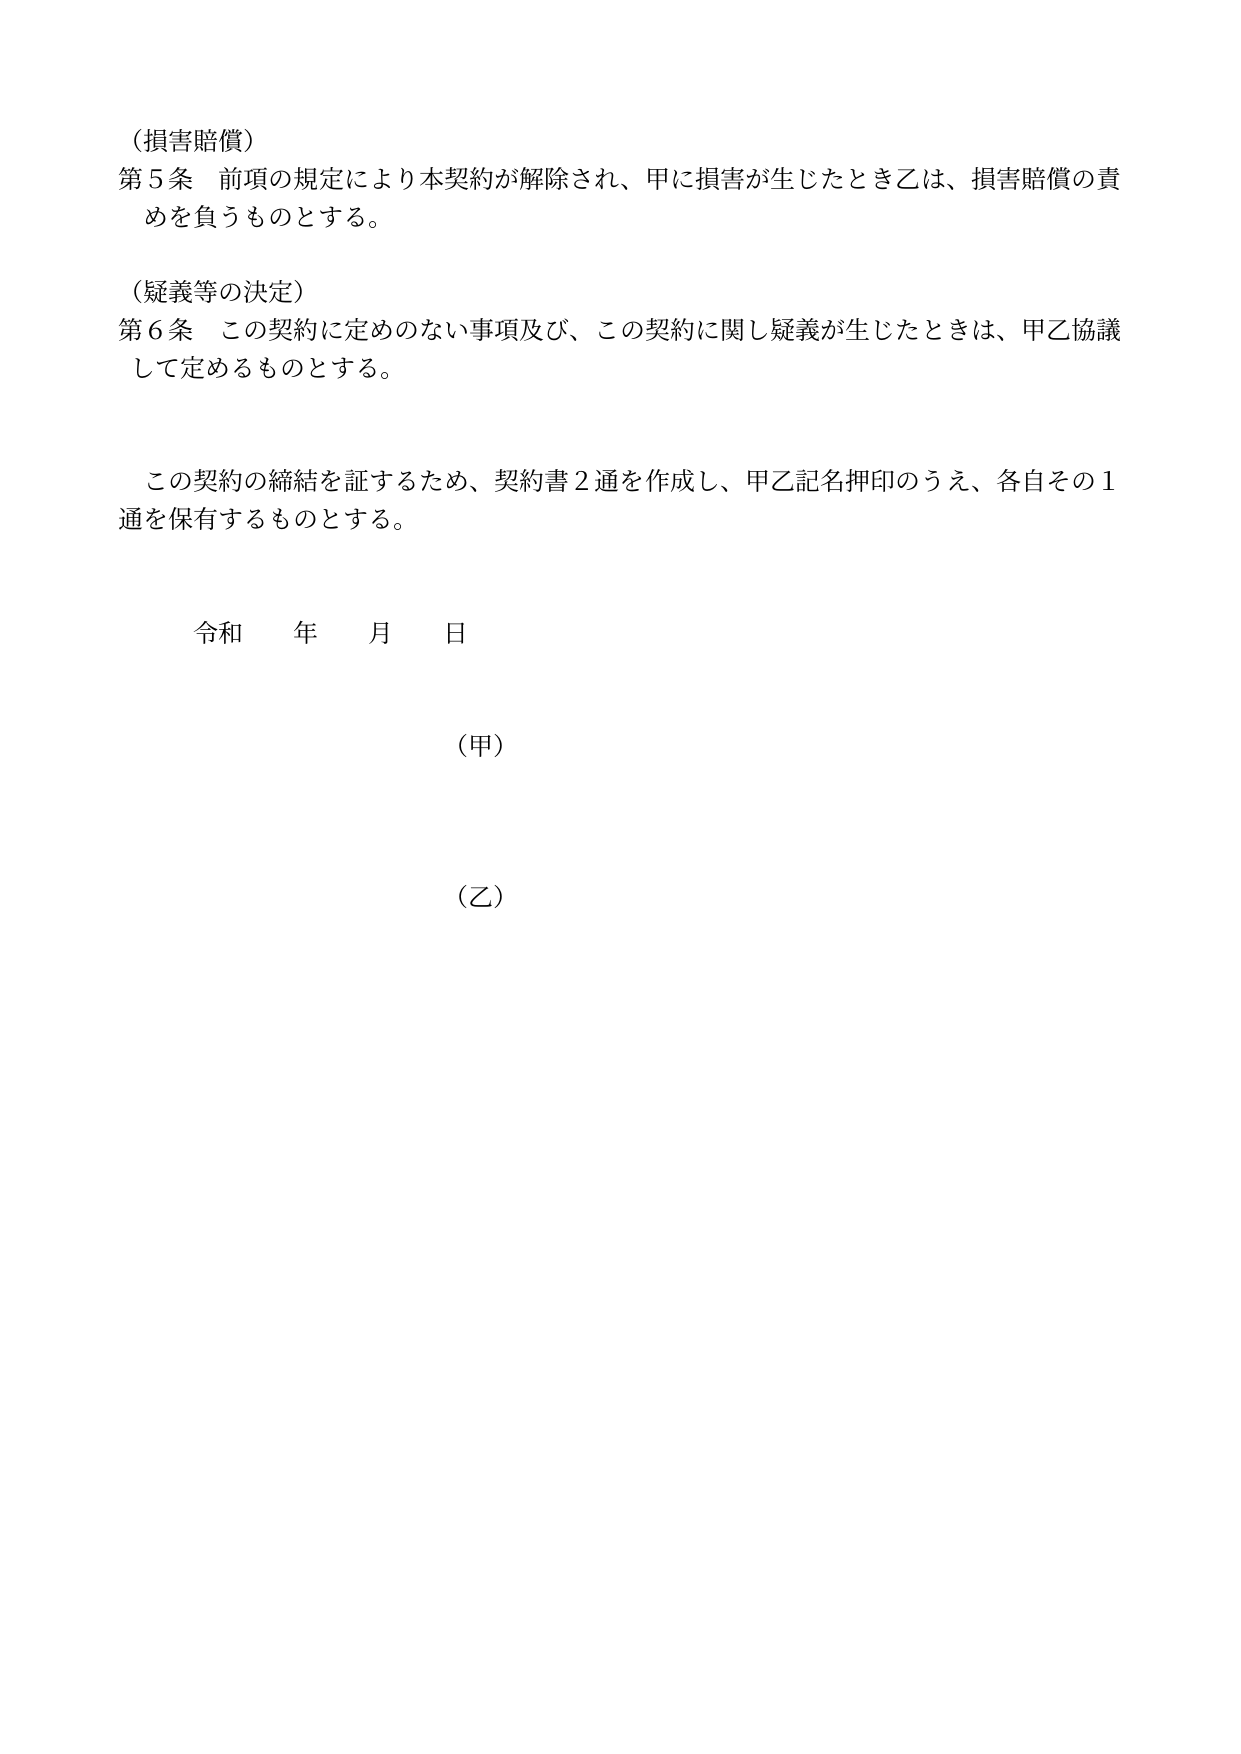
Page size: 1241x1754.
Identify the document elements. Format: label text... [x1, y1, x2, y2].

text （乙） [443, 877, 1122, 915]
text （甲） [443, 726, 1122, 763]
text 令和 年 月 日 [193, 612, 1122, 650]
text この契約の締結を証するため、契約書２通を作成し、甲乙記名押印のうえ、各自その１通を保有するものとする。 [118, 461, 1122, 537]
text 第６条 この契約に定めのない事項及び、この契約に関し疑義が生じたときは、甲乙協議して定めるものとする。 [118, 310, 1122, 385]
text （損害賠償） [118, 121, 1122, 158]
text （疑義等の決定） [118, 272, 1122, 310]
text 第５条 前項の規定により本契約が解除され、甲に損害が生じたとき乙は、損害賠償の責めを負うものとする。 [118, 158, 1122, 234]
